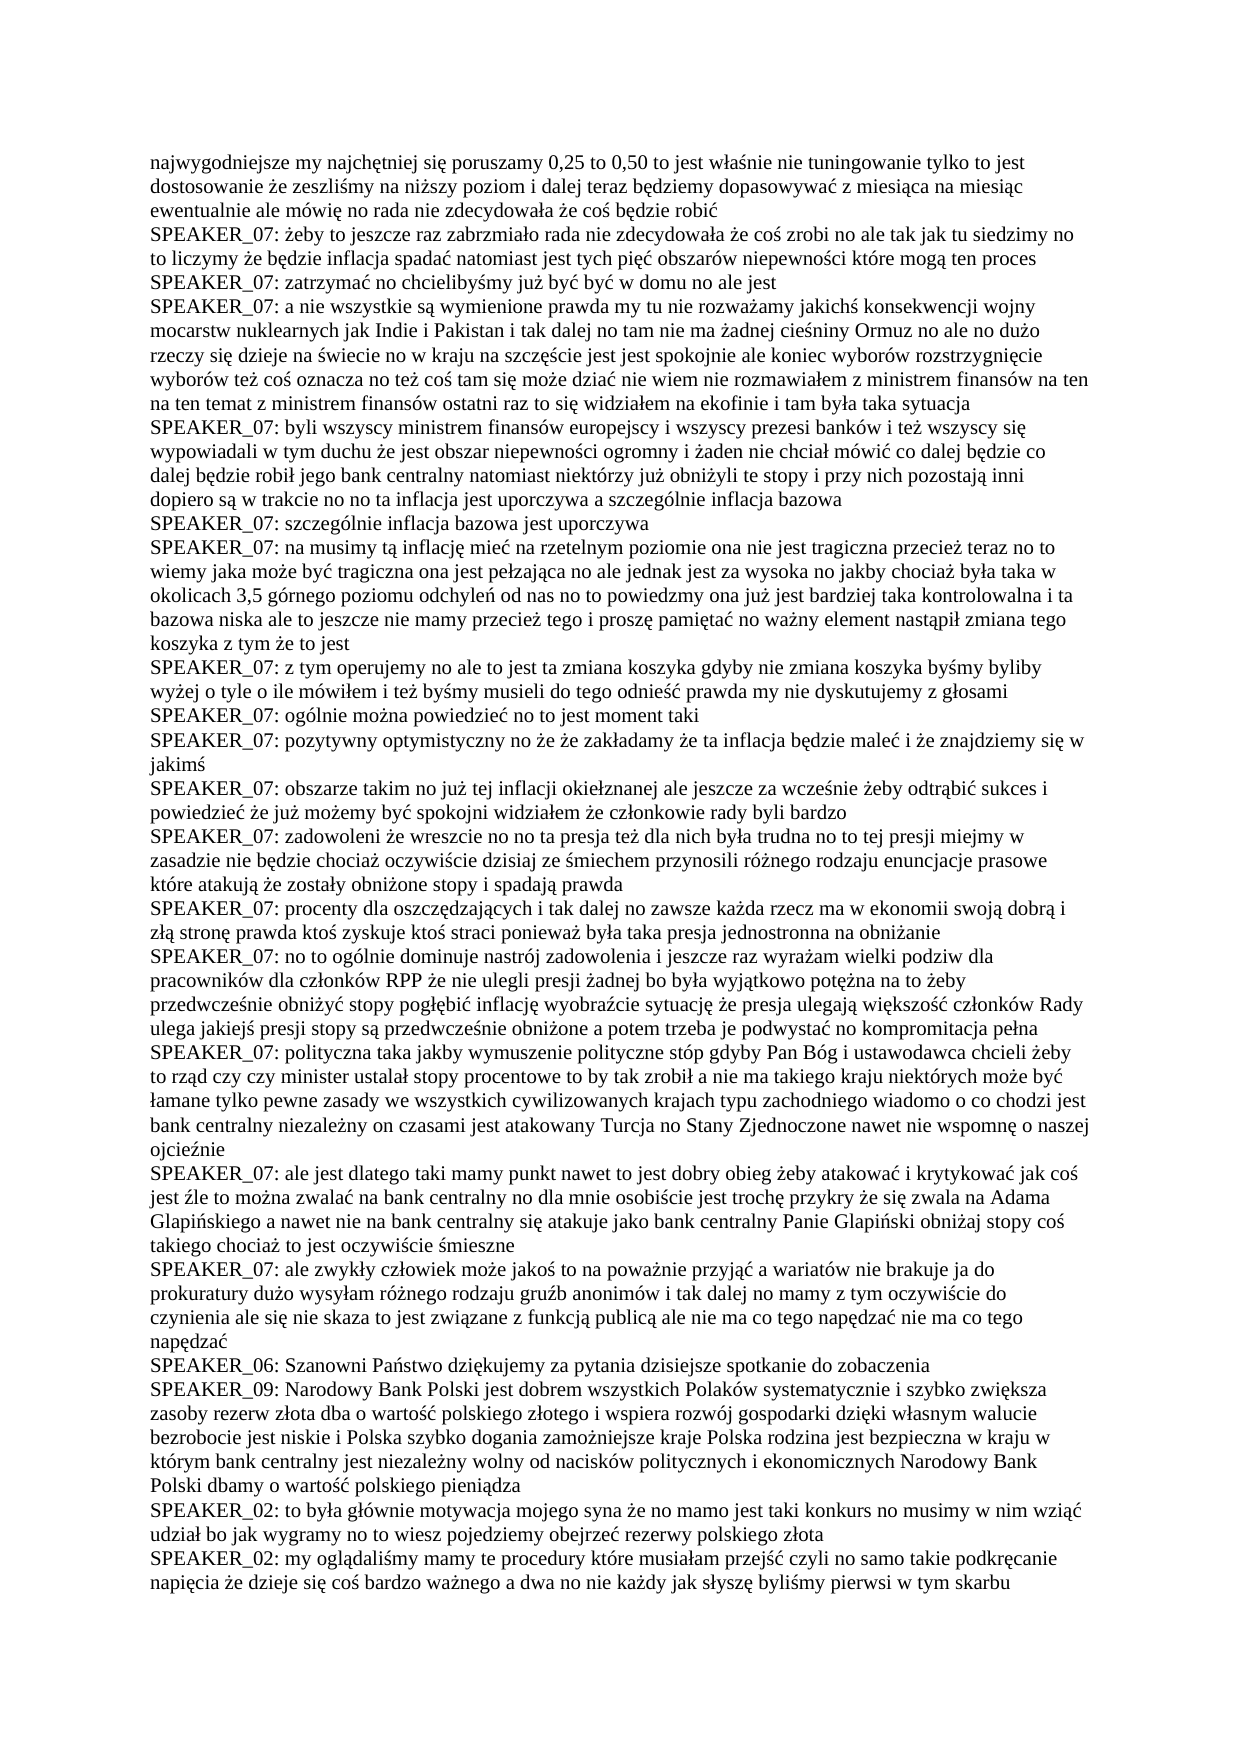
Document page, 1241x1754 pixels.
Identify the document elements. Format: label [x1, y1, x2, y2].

text [150, 150, 1090, 1594]
